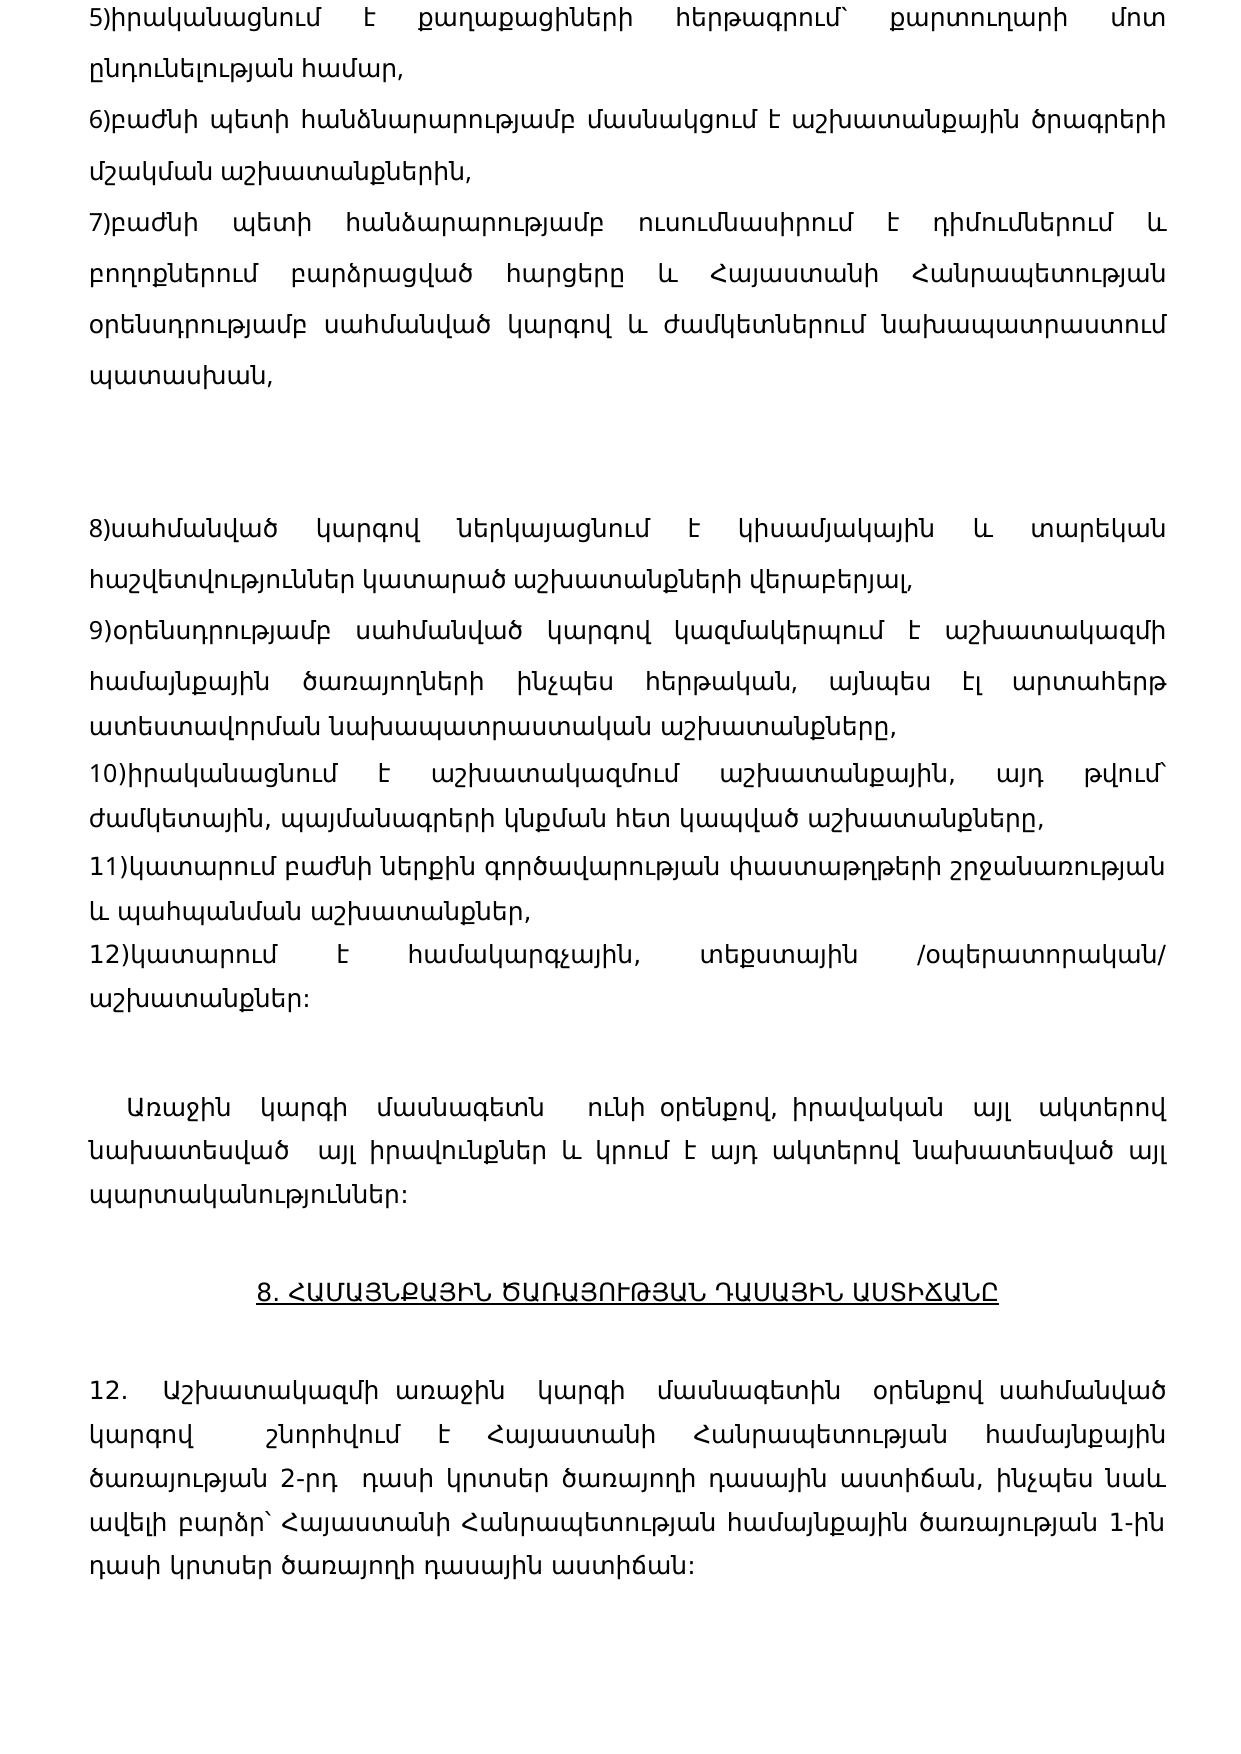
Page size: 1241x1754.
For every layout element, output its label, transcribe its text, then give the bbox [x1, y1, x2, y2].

text 10)իրականացնում է աշխատակազմում աշխատանքային, այդ թվում՝ ժամկետային, պայմանագրերի կնքման հետ կապված աշխատանքները, [89, 756, 1167, 834]
text Առաջին կարգի մասնագետն ունի օրենքով, իրավական այլ ակտերով նախատեսված այլ իրավունքներ և կրում է այդ ակտերով նախատեսված այլ պարտականություններ: [89, 1093, 1167, 1209]
text 5)իրականացնում է քաղաքացիների հերթագրում` քարտուղարի մոտ ընդունելության համար, [89, 0, 1167, 85]
list 8)սահմանված կարգով ներկայացնում է կիսամյակային և տարեկան հաշվետվություններ կատարած աշխատանքների վերաբերյալ, [89, 510, 1167, 596]
text 12. Աշխատակազմի առաջին կարգի մասնագետին օրենքով սահմանված կարգով շնորհվում է Հայաստանի Հանրապետության համայնքային ծառայության 2-րդ դասի կրտսեր ծառայողի դասային աստիճան, ինչպես նաև ավելի բարձր՝ Հայաստանի Հանրապետության համայնքային ծառայության 1-ին դասի կրտսեր ծառայողի դասային աստիճան: [89, 1377, 1167, 1581]
list 11)կատարում բաժնի ներքին գործավարության փաստաթղթերի շրջանառության և պահպանման աշխատանքներ, [89, 848, 1167, 926]
text 7)բաժնի պետի հանձարարությամբ ուսումնասիրում է դիմումներում և բողոքներում բարձրացված հարցերը և Հայաստանի Հանրապետության օրենսդրությամբ սահմանված կարգով և ժամկետներում նախապատրաստում պատասխան, [89, 204, 1167, 391]
text 6)բաժնի պետի հանձնարարությամբ մասնակցում է աշխատանքային ծրագրերի մշակման աշխատանքներին, [89, 102, 1167, 187]
text 8. ՀԱՄԱՅՆՔԱՅԻՆ ԾԱՌԱՅՈՒԹՅԱՆ ԴԱՍԱՅԻՆ ԱՍՏԻՃԱՆԸ [89, 1278, 1167, 1308]
text 9)օրենսդրությամբ սահմանված կարգով կազմակերպում է աշխատակազմի համայնքային ծառայողների ինչպես հերթական, այնպես էլ արտահերթ ատեստավորման նախապատրաստական աշխատանքները, [89, 612, 1167, 741]
list 12)կատարում է համակարգչային, տեքստային /օպերատորական/ աշխատանքներ: [89, 941, 1167, 1014]
